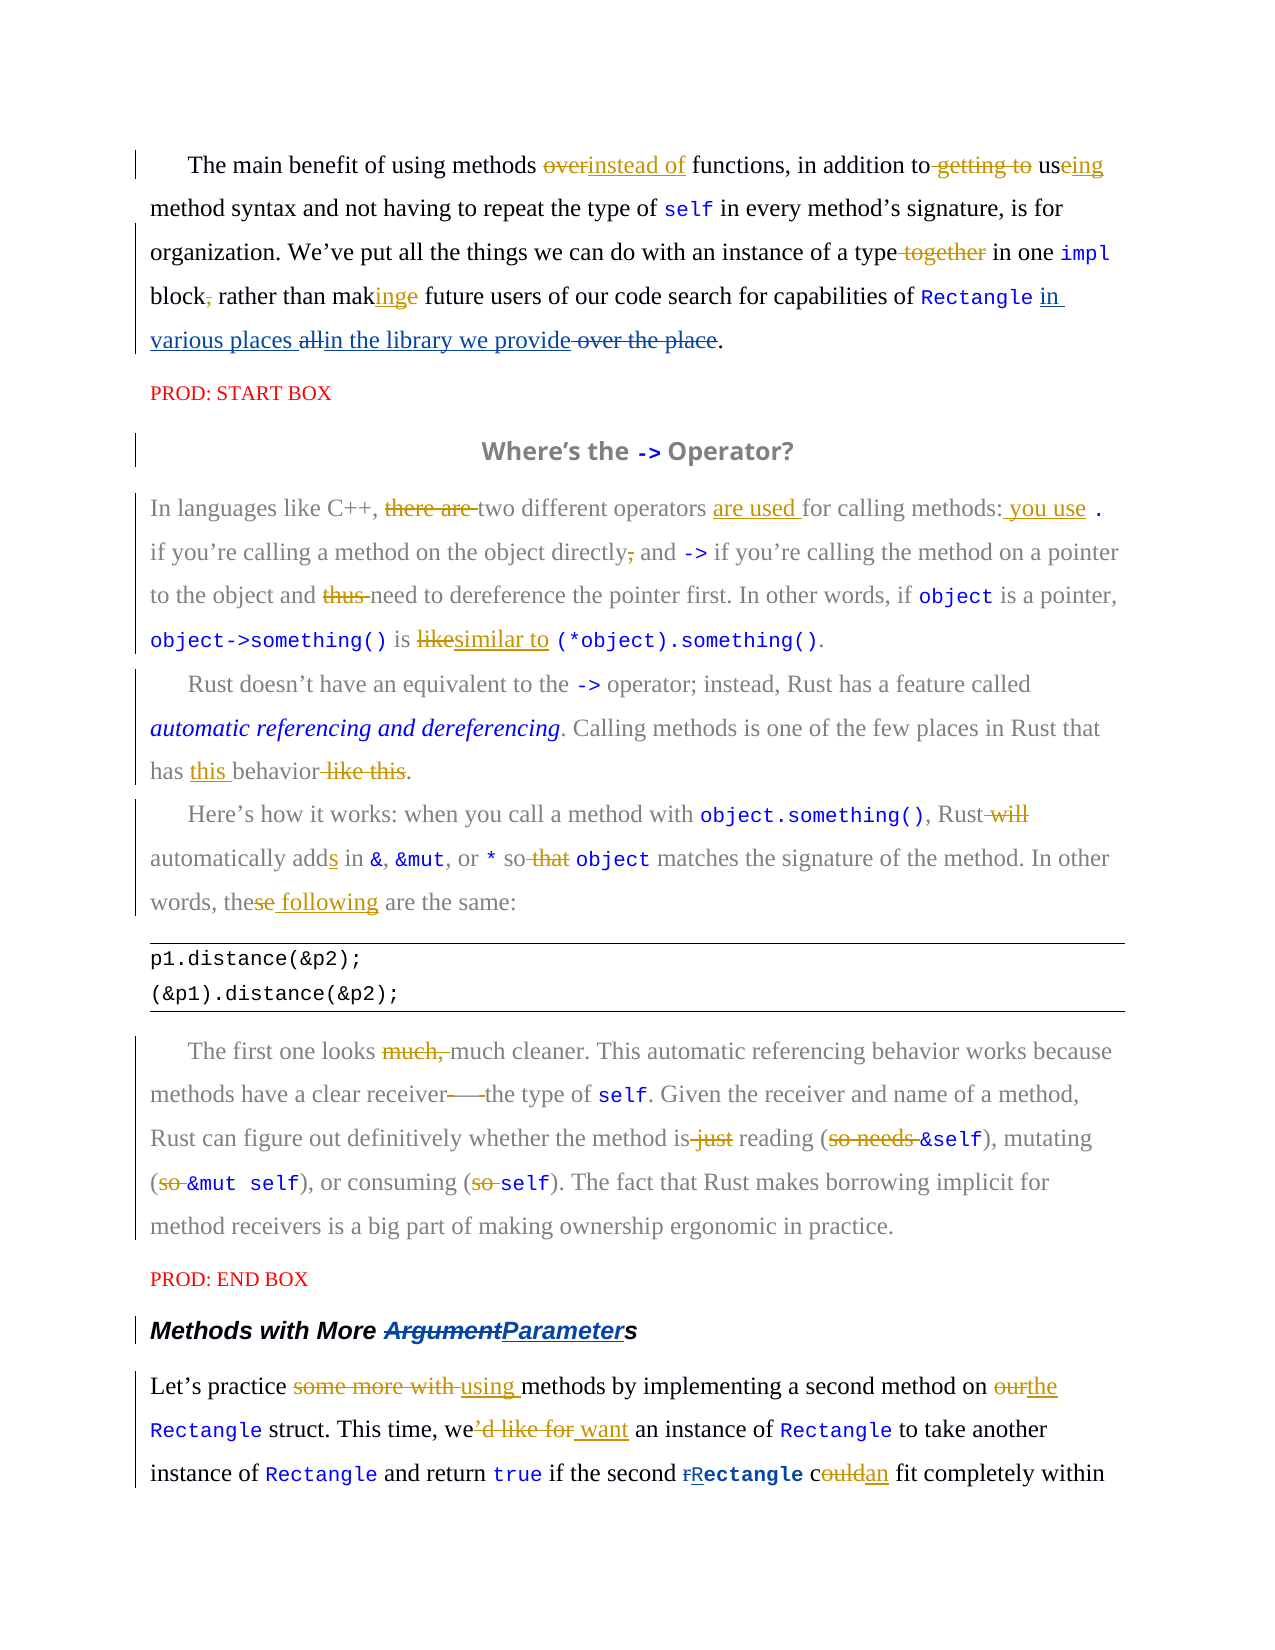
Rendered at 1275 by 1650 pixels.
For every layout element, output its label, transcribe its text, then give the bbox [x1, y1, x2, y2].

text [150, 1371, 1125, 1488]
text (&p1).distance(&p2); [150, 983, 1125, 1011]
text Rust doesn’t have an equivalent to the -> operator; instead, Rust has a feature called automatic referencing and dereferencing. Calling methods is one of the few places in Rust that has behavior. [150, 669, 1125, 785]
text In languages like C++, two different operators for calling methods: . if you’re calling a method on the object directly and -> if you’re calling the method on a pointer to the object and need to dereference the pointer first. In other words, if object is a pointer, object->something() is (*object).something(). [150, 493, 1125, 654]
text p1.distance(&p2); [150, 944, 1125, 972]
text Where’s the -> Operator? [150, 433, 1125, 467]
text The first one looks much cleaner. This automatic referencing behavior works because methods have a clear receiver—the type of self. Given the receiver and name of a method, Rust can figure out definitively whether the method is reading (&self), mutating (&mut self), or consuming (self). The fact that Rust makes borrowing implicit for method receivers is a big part of making ownership ergonomic in practice. [150, 1036, 1125, 1240]
text PROD: START BOX [150, 381, 1125, 405]
text PROD: END BOX [150, 1267, 1125, 1291]
text The main benefit of using methods functions, in addition to us method syntax and not having to repeat the type of self in every method’s signature, is for organization. We’ve put all the things we can do with an instance of a type in one impl block rather than mak future users of our code search for capabilities of Rectangle . [150, 150, 1125, 354]
text Here’s how it works: when you call a method with object.something(), Rust automatically add in &, &mut, or * so object matches the signature of the method. In other words, the are the same: [150, 799, 1125, 916]
text Methods with More s [150, 1316, 1125, 1344]
